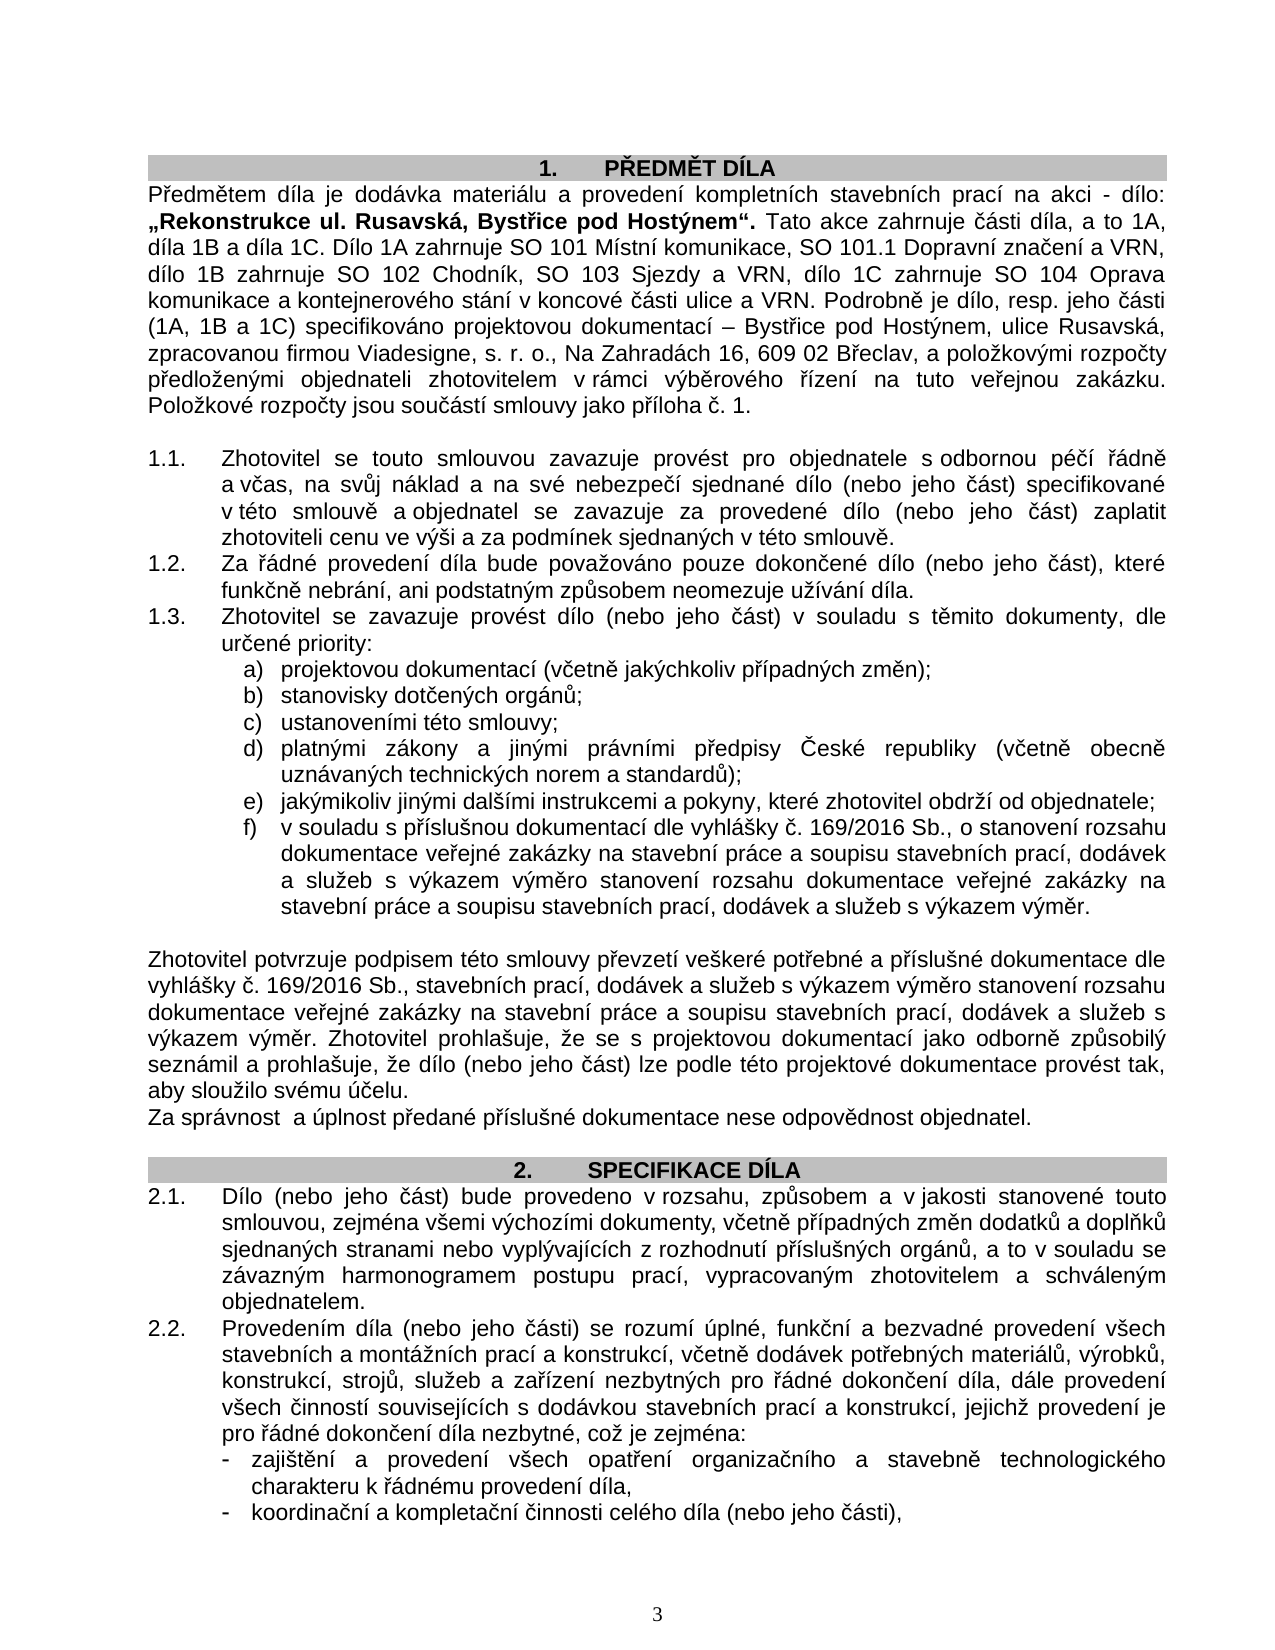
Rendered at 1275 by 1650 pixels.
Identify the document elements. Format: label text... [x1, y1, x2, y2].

text 2. SPECIFIKACE DÍLA [148, 1157, 1167, 1183]
list zajištění a provedení všech opatření organizačního a stavebně technologického charakteru k řádnému provedení díla, [222, 1446, 1167, 1499]
text Zhotovitel potvrzuje podpisem této smlouvy převzetí veškeré potřebné a příslušné dokumentace dle vyhlášky č. 169/2016 Sb., stavebních prací, dodávek a služeb s výkazem výměro stanovení rozsahu dokumentace veřejné zakázky na stavební práce a soupisu stavebních prací, dodávek a služeb s výkazem výměr. Zhotovitel prohlašuje, že se s projektovou dokumentací jako odborně způsobilý seznámil a prohlašuje, že dílo (nebo jeho část) lze podle této projektové dokumentace provést tak, aby sloužilo svému účelu. [148, 946, 1167, 1104]
list v souladu s příslušnou dokumentací dle vyhlášky č. 169/2016 Sb., o stanovení rozsahu dokumentace veřejné zakázky na stavební práce a soupisu stavebních prací, dodávek a služeb s výkazem výměro stanovení rozsahu dokumentace veřejné zakázky na stavební práce a soupisu stavebních prací, dodávek a služeb s výkazem výměr. [243, 814, 1167, 919]
list Zhotovitel se zavazuje provést dílo (nebo jeho část) v souladu s těmito dokumenty, dle určené priority: [148, 603, 1167, 656]
text Za správnost a úplnost předané příslušné dokumentace nese odpovědnost objednatel. [148, 1104, 1167, 1130]
text Předmětem díla je dodávka materiálu a provedení kompletních stavebních prací na akci - dílo: „Rekonstrukce ul. Rusavská, Bystřice pod Hostýnem“. Tato akce zahrnuje části díla, a to 1A, díla 1B a díla 1C. Dílo 1A zahrnuje SO 101 Místní komunikace, SO 101.1 Dopravní značení a VRN, dílo 1B zahrnuje SO 102 Chodník, SO 103 Sjezdy a VRN, dílo 1C zahrnuje SO 104 Oprava komunikace a kontejnerového stání v koncové části ulice a VRN. Podrobně je dílo, resp. jeho části (1A, 1B a 1C) specifikováno projektovou dokumentací – Bystřice pod Hostýnem, ulice Rusavská, zpracovanou firmou Viadesigne, s. r. o., Na Zahradách 16, 609 02 Břeclav, a položkovými rozpočty předloženými objednateli zhotovitelem v rámci výběrového řízení na tuto veřejnou zakázku. Položkové rozpočty jsou součástí smlouvy jako příloha č. 1. [148, 181, 1167, 419]
list Za řádné provedení díla bude považováno pouze dokončené dílo (nebo jeho část), které funkčně nebrání, ani podstatným způsobem neomezuje užívání díla. [148, 550, 1167, 603]
list stanovisky dotčených orgánů; [243, 682, 1167, 708]
list Dílo (nebo jeho část) bude provedeno v rozsahu, způsobem a v jakosti stanovené touto smlouvou, zejména všemi výchozími dokumenty, včetně případných změn dodatků a doplňků sjednaných stranami nebo vyplývajících z rozhodnutí příslušných orgánů, a to v souladu se závazným harmonogramem postupu prací, vypracovaným zhotovitelem a schváleným objednatelem. [148, 1183, 1167, 1315]
list jakýmikoliv jinými dalšími instrukcemi a pokyny, které zhotovitel obdrží od objednatele; [243, 788, 1167, 814]
list projektovou dokumentací (včetně jakýchkoliv případných změn); [243, 656, 1167, 682]
list ustanoveními této smlouvy; [243, 708, 1167, 735]
text 1. PŘEDMĚT DÍLA [148, 155, 1167, 181]
list Zhotovitel se touto smlouvou zavazuje provést pro objednatele s odbornou péčí řádně a včas, na svůj náklad a na své nebezpečí sjednané dílo (nebo jeho část) specifikované v této smlouvě a objednatel se zavazuje za provedené dílo (nebo jeho část) zaplatit zhotoviteli cenu ve výši a za podmínek sjednaných v této smlouvě. [148, 445, 1167, 550]
list Provedením díla (nebo jeho části) se rozumí úplné, funkční a bezvadné provedení všech stavebních a montážních prací a konstrukcí, včetně dodávek potřebných materiálů, výrobků, konstrukcí, strojů, služeb a zařízení nezbytných pro řádné dokončení díla, dále provedení všech činností souvisejících s dodávkou stavebních prací a konstrukcí, jejichž provedení je pro řádné dokončení díla nezbytné, což je zejména: [148, 1315, 1167, 1446]
list platnými zákony a jinými právními předpisy České republiky (včetně obecně uznávaných technických norem a standardů); [243, 735, 1167, 788]
list koordinační a kompletační činnosti celého díla (nebo jeho části), [222, 1499, 1167, 1526]
